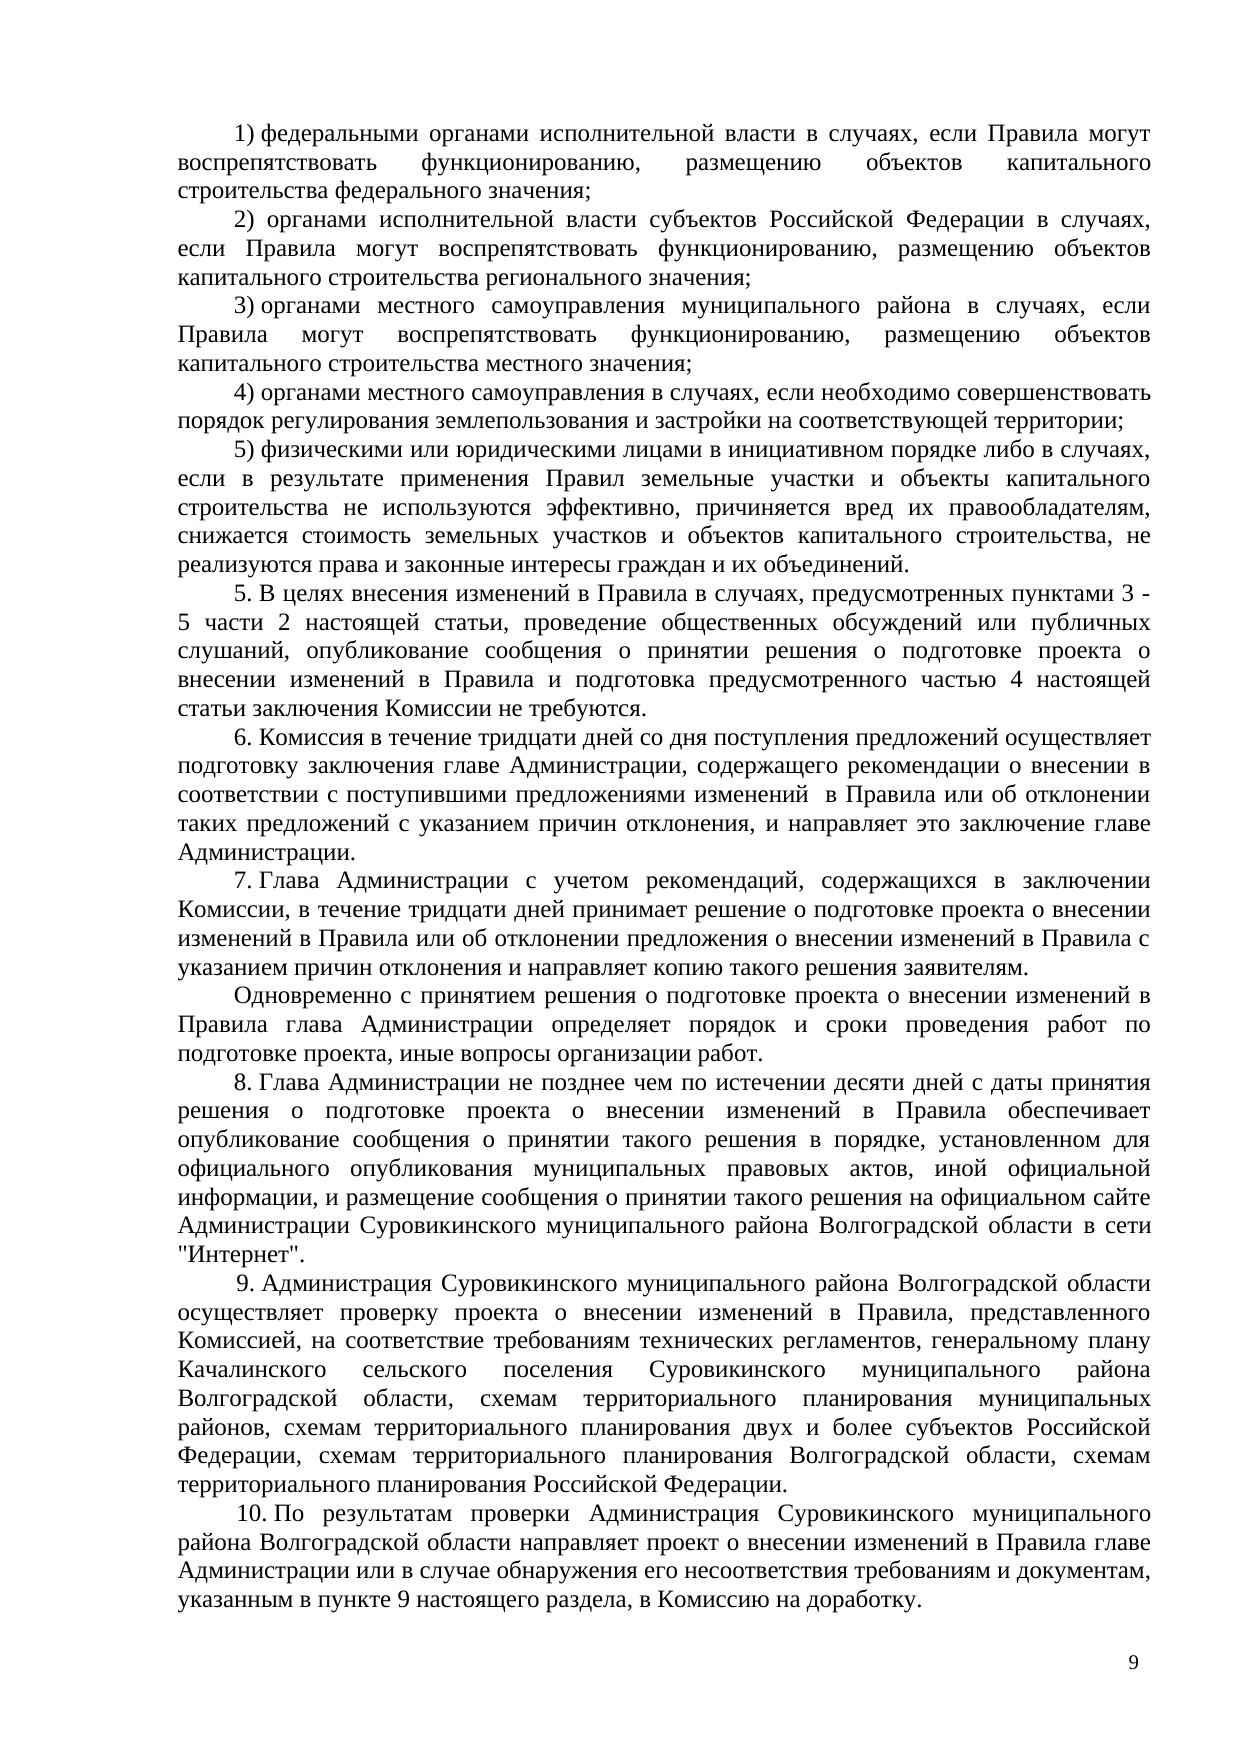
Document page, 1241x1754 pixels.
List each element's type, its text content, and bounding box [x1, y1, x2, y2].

text Одновременно с принятием решения о подготовке проекта о внесении изменений в Правила глава Администрации определяет порядок и сроки проведения работ по подготовке проекта, иные вопросы организации работ. [177, 981, 1152, 1067]
text 5) физическими или юридическими лицами в инициативном порядке либо в случаях, если в результате применения Правил земельные участки и объекты капитального строительства не используются эффективно, причиняется вред их правообладателям, снижается стоимость земельных участков и объектов капитального строительства, не реализуются права и законные интересы граждан и их объединений. [177, 434, 1152, 578]
text 6. Комиссия в течение тридцати дней со дня поступления предложений осуществляет подготовку заключения главе Администрации, содержащего рекомендации о внесении в соответствии с поступившими предложениями изменений в Правила или об отклонении таких предложений с указанием причин отклонения, и направляет это заключение главе Администрации. [177, 722, 1152, 866]
text 1) федеральными органами исполнительной власти в случаях, если Правила могут воспрепятствовать функционированию, размещению объектов капитального строительства федерального значения; [177, 118, 1152, 204]
text 5. В целях внесения изменений в Правила в случаях, предусмотренных пунктами 3 - 5 части 2 настоящей статьи, проведение общественных обсуждений или публичных слушаний, опубликование сообщения о принятии решения о подготовке проекта о внесении изменений в Правила и подготовка предусмотренного частью 4 настоящей статьи заключения Комиссии не требуются. [177, 578, 1152, 722]
text 3) органами местного самоуправления муниципального района в случаях, если Правила могут воспрепятствовать функционированию, размещению объектов капитального строительства местного значения; [177, 291, 1152, 377]
text 2) органами исполнительной власти субъектов Российской Федерации в случаях, если Правила могут воспрепятствовать функционированию, размещению объектов капитального строительства регионального значения; [177, 204, 1152, 291]
text 9. Администрация Суровикинского муниципального района Волгоградской области осуществляет проверку проекта о внесении изменений в Правила, представленного Комиссией, на соответствие требованиям технических регламентов, генеральному плану Качалинского сельского поселения Суровикинского муниципального района Волгоградской области, схемам территориального планирования муниципальных районов, схемам территориального планирования двух и более субъектов Российской Федерации, схемам территориального планирования Волгоградской области, схемам территориального планирования Российской Федерации. [177, 1268, 1152, 1498]
text 10. По результатам проверки Администрация Суровикинского муниципального района Волгоградской области направляет проект о внесении изменений в Правила главе Администрации или в случае обнаружения его несоответствия требованиям и документам, указанным в пункте 9 настоящего раздела, в Комиссию на доработку. [177, 1498, 1152, 1613]
text 4) органами местного самоуправления в случаях, если необходимо совершенствовать порядок регулирования землепользования и застройки на соответствующей территории; [177, 377, 1152, 434]
text 8. Глава Администрации не позднее чем по истечении десяти дней с даты принятия решения о подготовке проекта о внесении изменений в Правила обеспечивает опубликование сообщения о принятии такого решения в порядке, установленном для официального опубликования муниципальных правовых актов, иной официальной информации, и размещение сообщения о принятии такого решения на официальном сайте Администрации Суровикинского муниципального района Волгоградской области в сети "Интернет". [177, 1067, 1152, 1268]
text 7. Глава Администрации с учетом рекомендаций, содержащихся в заключении Комиссии, в течение тридцати дней принимает решение о подготовке проекта о внесении изменений в Правила или об отклонении предложения о внесении изменений в Правила с указанием причин отклонения и направляет копию такого решения заявителям. [177, 866, 1152, 981]
